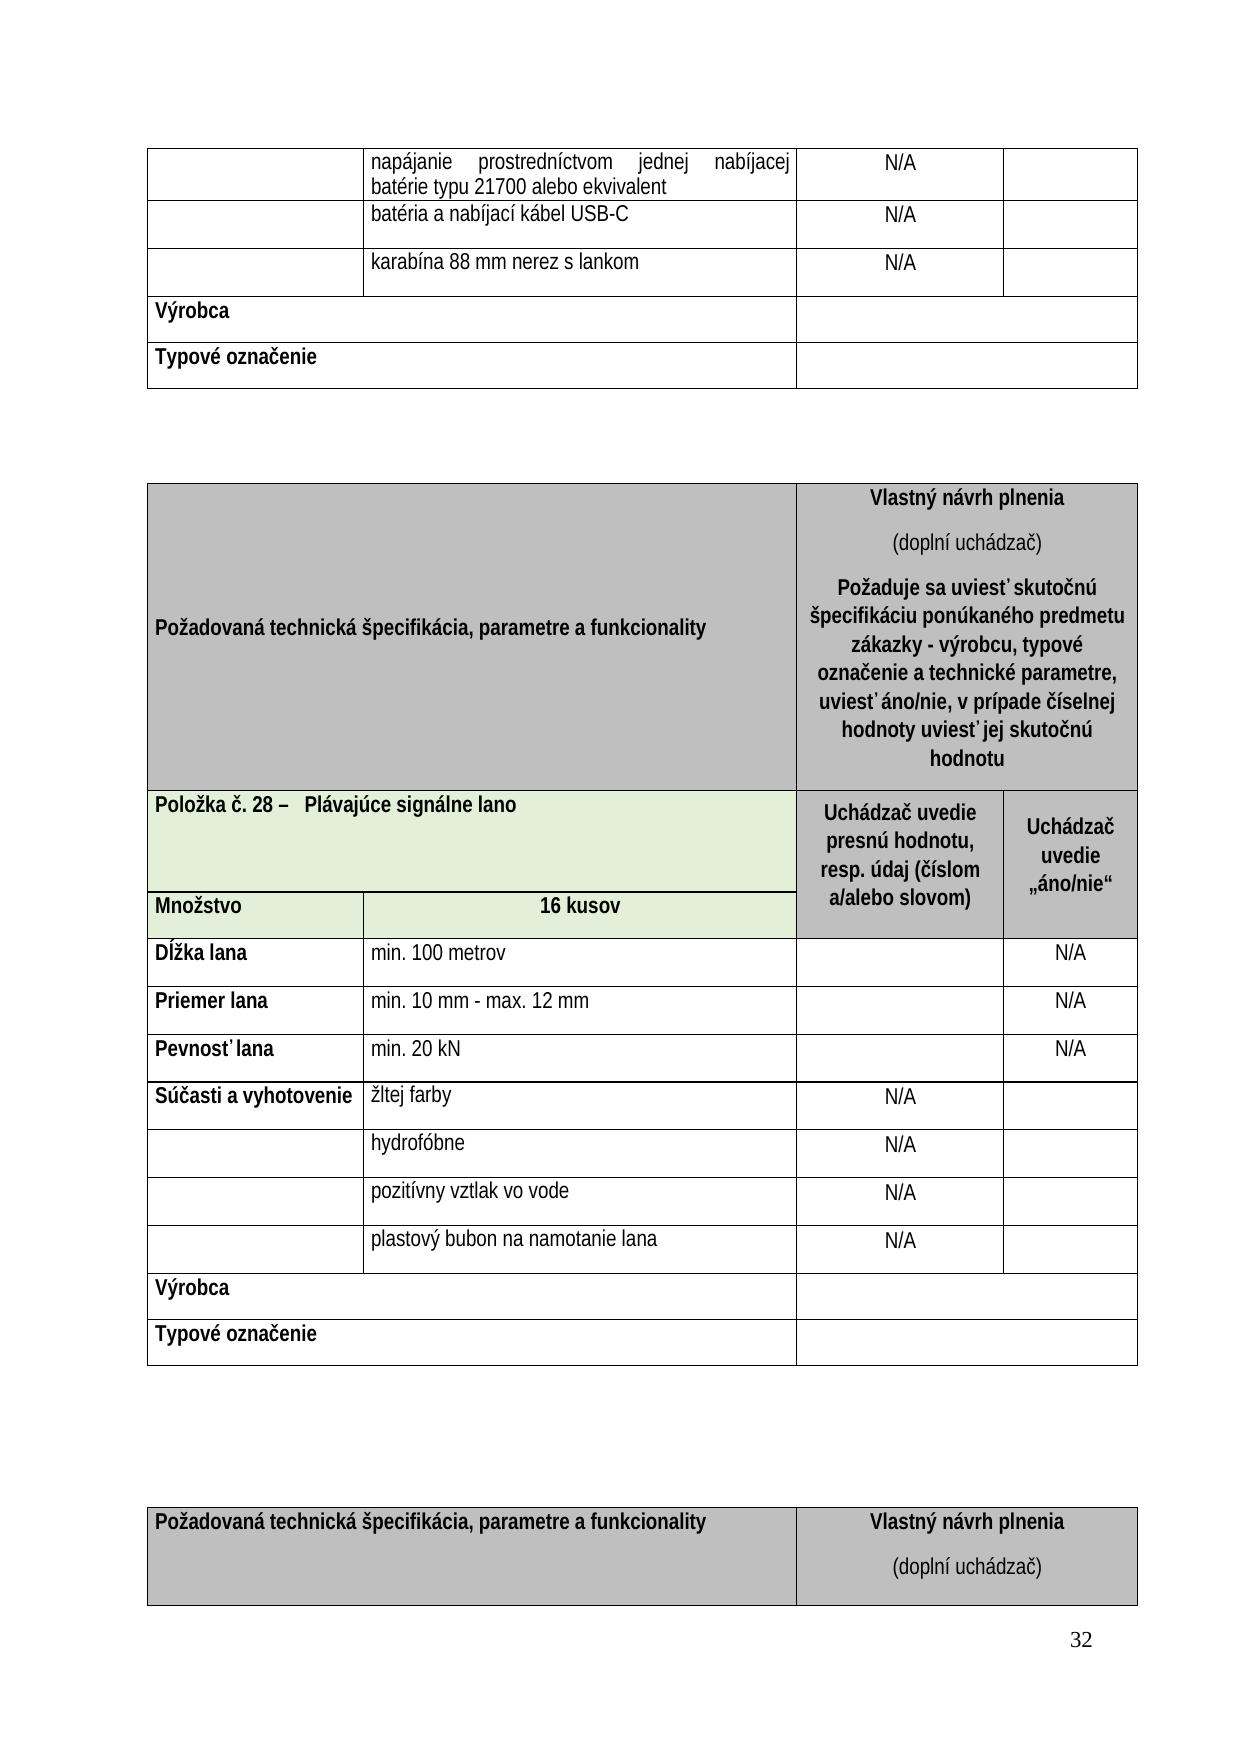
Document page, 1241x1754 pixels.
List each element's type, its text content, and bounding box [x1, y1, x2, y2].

table_cell [148, 149, 363, 200]
table_cell karabína 88 mm nerez s lankom [364, 249, 796, 296]
table_cell Množstvo [148, 893, 363, 938]
table_cell [797, 1035, 1003, 1081]
table_cell [1004, 249, 1137, 296]
table_cell [797, 1320, 1137, 1365]
table_cell [797, 297, 1137, 342]
table_cell [797, 343, 1137, 388]
table_header Požadovaná technická špecifikácia, parametre a funkcionality [148, 484, 796, 790]
table_cell N/A [797, 1226, 1003, 1273]
table_cell N/A [797, 1178, 1003, 1225]
table_cell Priemer lana [148, 987, 363, 1033]
table_cell Uchádzač uvedie presnú hodnotu, resp. údaj (číslom a/alebo slovom) [797, 791, 1003, 938]
table_cell [148, 1226, 363, 1273]
table_cell min. 20 kN [364, 1035, 796, 1081]
table_cell N/A [797, 149, 1003, 200]
table_cell [148, 1130, 363, 1177]
table_cell N/A [1004, 939, 1137, 986]
table_cell N/A [797, 249, 1003, 296]
table_cell Typové označenie [148, 1320, 796, 1365]
table_cell min. 100 metrov [364, 939, 796, 986]
table_cell min. 10 mm - max. 12 mm [364, 987, 796, 1033]
table_cell [797, 939, 1003, 986]
table_cell batéria a nabíjací kábel USB-C [364, 201, 796, 248]
table_cell žltej farby [364, 1083, 796, 1129]
table_cell N/A [1004, 987, 1137, 1033]
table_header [148, 1508, 796, 1605]
table_cell [1004, 1083, 1137, 1129]
table_cell Súčasti a vyhotovenie [148, 1083, 363, 1129]
table_cell Pevnosť lana [148, 1035, 363, 1081]
table_cell [1004, 149, 1137, 200]
table_cell [148, 249, 363, 296]
table_cell N/A [797, 201, 1003, 248]
table_cell [1004, 1178, 1137, 1225]
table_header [797, 1508, 1137, 1605]
table_cell Dĺžka lana [148, 939, 363, 986]
table_cell [1004, 201, 1137, 248]
table_cell N/A [1004, 1035, 1137, 1081]
table_cell hydrofóbne [364, 1130, 796, 1177]
table_cell pozitívny vztlak vo vode [364, 1178, 796, 1225]
table_cell N/A [797, 1083, 1003, 1129]
table_cell 16 kusov [364, 893, 796, 938]
table_cell [148, 1178, 363, 1225]
table_cell [1004, 1130, 1137, 1177]
table_cell Uchádzač uvedie „áno/nie“ [1004, 791, 1137, 938]
table_cell plastový bubon na namotanie lana [364, 1226, 796, 1273]
table_cell Typové označenie [148, 343, 796, 388]
table_cell N/A [797, 1130, 1003, 1177]
table_cell Výrobca [148, 297, 796, 342]
table_cell [148, 201, 363, 248]
table_cell [797, 1274, 1137, 1319]
table_cell napájanie prostredníctvom jednej nabíjacej batérie typu 21700 alebo ekvivalent [364, 149, 796, 200]
table_cell Položka č. 28 – Plávajúce signálne lano [148, 791, 796, 891]
table_cell [797, 987, 1003, 1033]
table_cell Výrobca [148, 1274, 796, 1319]
table_cell [1004, 1226, 1137, 1273]
